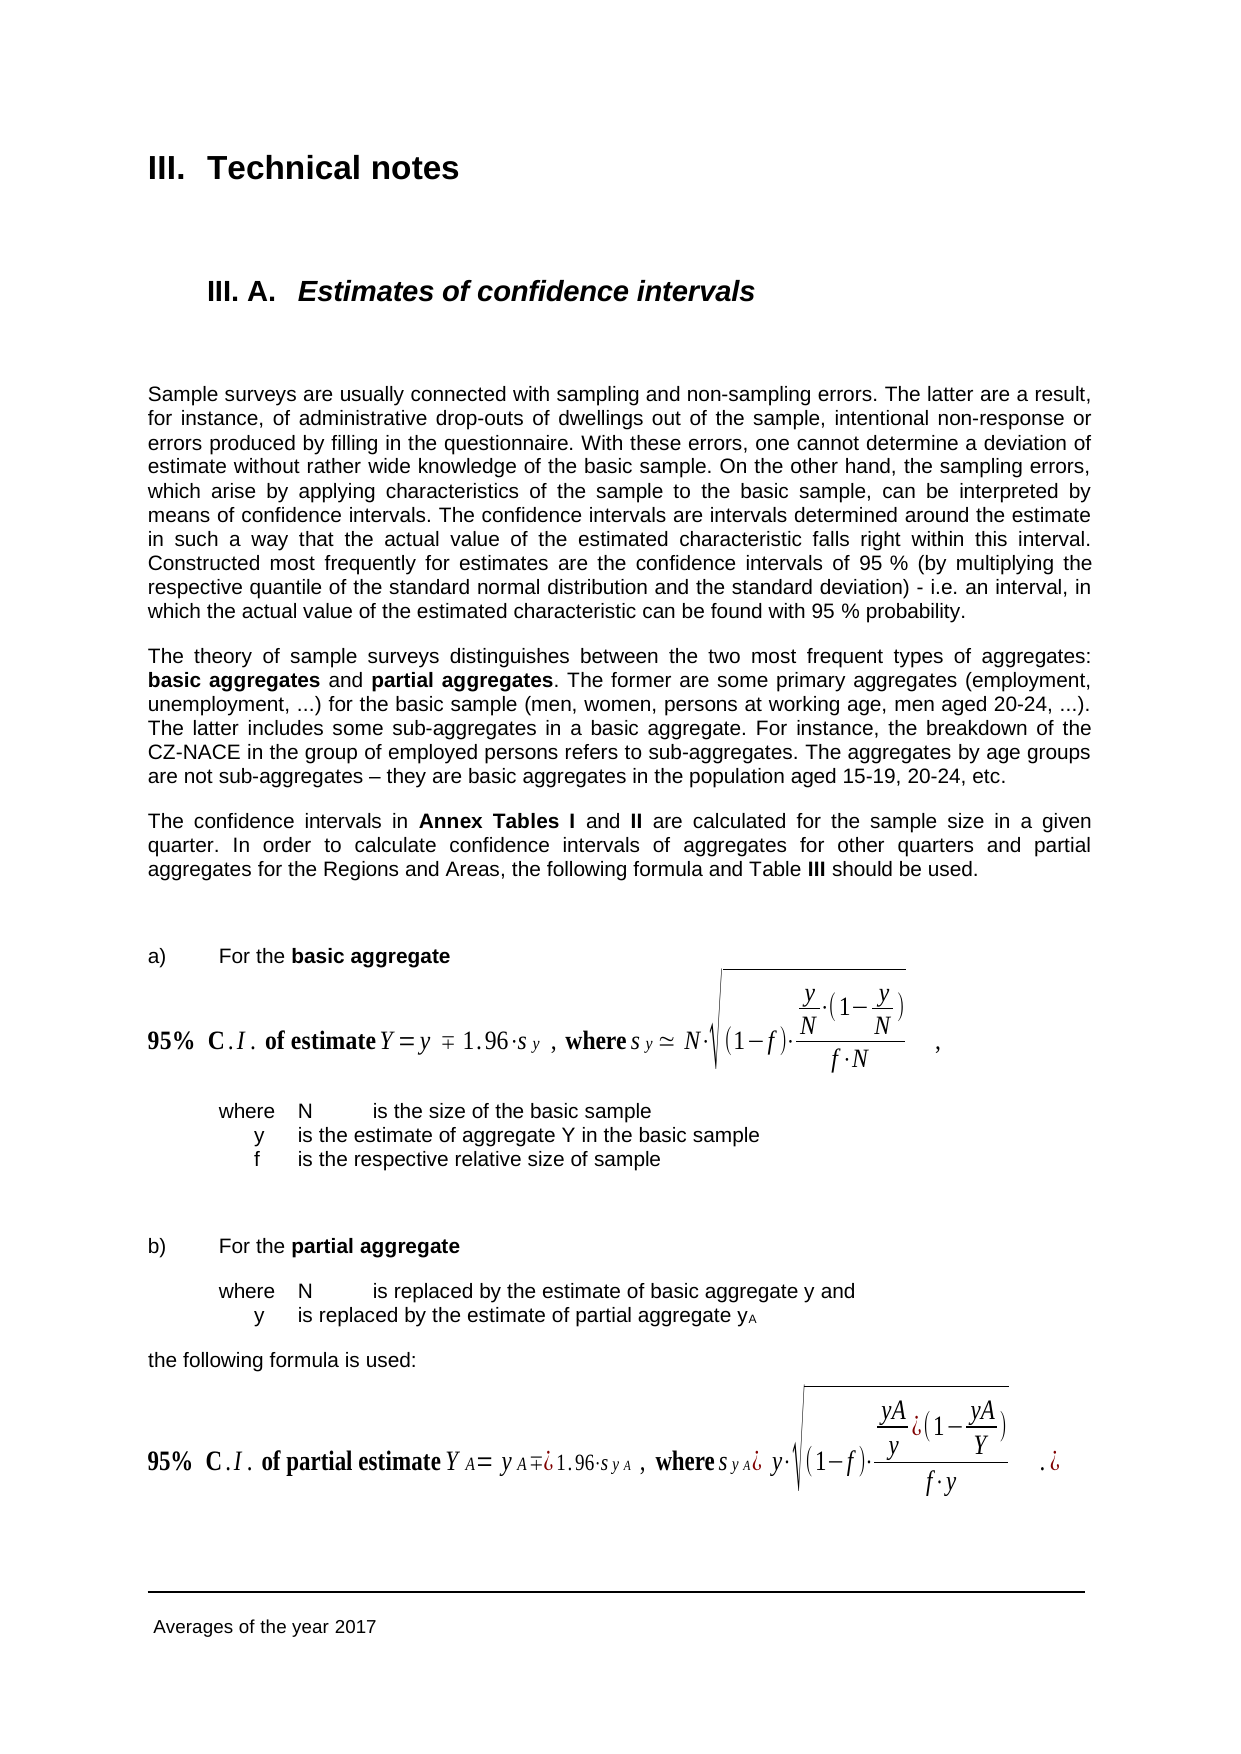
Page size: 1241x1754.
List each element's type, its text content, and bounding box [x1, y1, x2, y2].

text Sample surveys are usually connected with sampling and non-sampling errors. The latter are a result, for instance, of administrative drop-outs of dwellings out of the sample, intentional non-response or errors produced by filling in the questionnaire. With these errors, one cannot determine a deviation of estimate without rather wide knowledge of the basic sample. On the other hand, the sampling errors, which arise by applying characteristics of the sample to the basic sample, can be interpreted by means of confidence intervals. The confidence intervals are intervals determined around the estimate in such a way that the actual value of the estimated characteristic falls right within this interval. Constructed most frequently for estimates are the confidence intervals of 95 % (by multiplying the respective quantile of the standard normal distribution and the standard deviation) - i.e. an interval, in which the actual value of the estimated characteristic can be found with 95 % probability. [148, 382, 1092, 623]
text where N is replaced by the estimate of basic aggregate y and [218, 1278, 1092, 1303]
text y is the estimate of aggregate Y in the basic sample [148, 1123, 1092, 1147]
text b) For the partial aggregate [148, 1234, 1092, 1258]
list Technical notes [148, 148, 1092, 186]
text the following formula is used: [148, 1347, 1092, 1372]
text a) For the basic aggregate [148, 944, 1092, 968]
text y is replaced by the estimate of partial aggregate yA [148, 1303, 1092, 1327]
text where N is the size of the basic sample [218, 1099, 1092, 1123]
list Estimates of confidence intervals [207, 274, 1092, 307]
text The confidence intervals in Annex Tables I and II are calculated for the sample size in a given quarter. In order to calculate confidence intervals of aggregates for other quarters and partial aggregates for the Regions and Areas, the following formula and Table III should be used. [148, 809, 1092, 881]
text f is the respective relative size of sample [148, 1147, 1092, 1171]
text The theory of sample surveys distinguishes between the two most frequent types of aggregates: basic aggregates and partial aggregates. The former are some primary aggregates (employment, unemployment, ...) for the basic sample (men, women, persons at working age, men aged 20-24, ...). The latter includes some sub-aggregates in a basic aggregate. For instance, the breakdown of the CZ-NACE in the group of employed persons refers to sub-aggregates. The aggregates by age groups are not sub-aggregates – they are basic aggregates in the population aged 15-19, 20-24, etc. [148, 644, 1092, 788]
